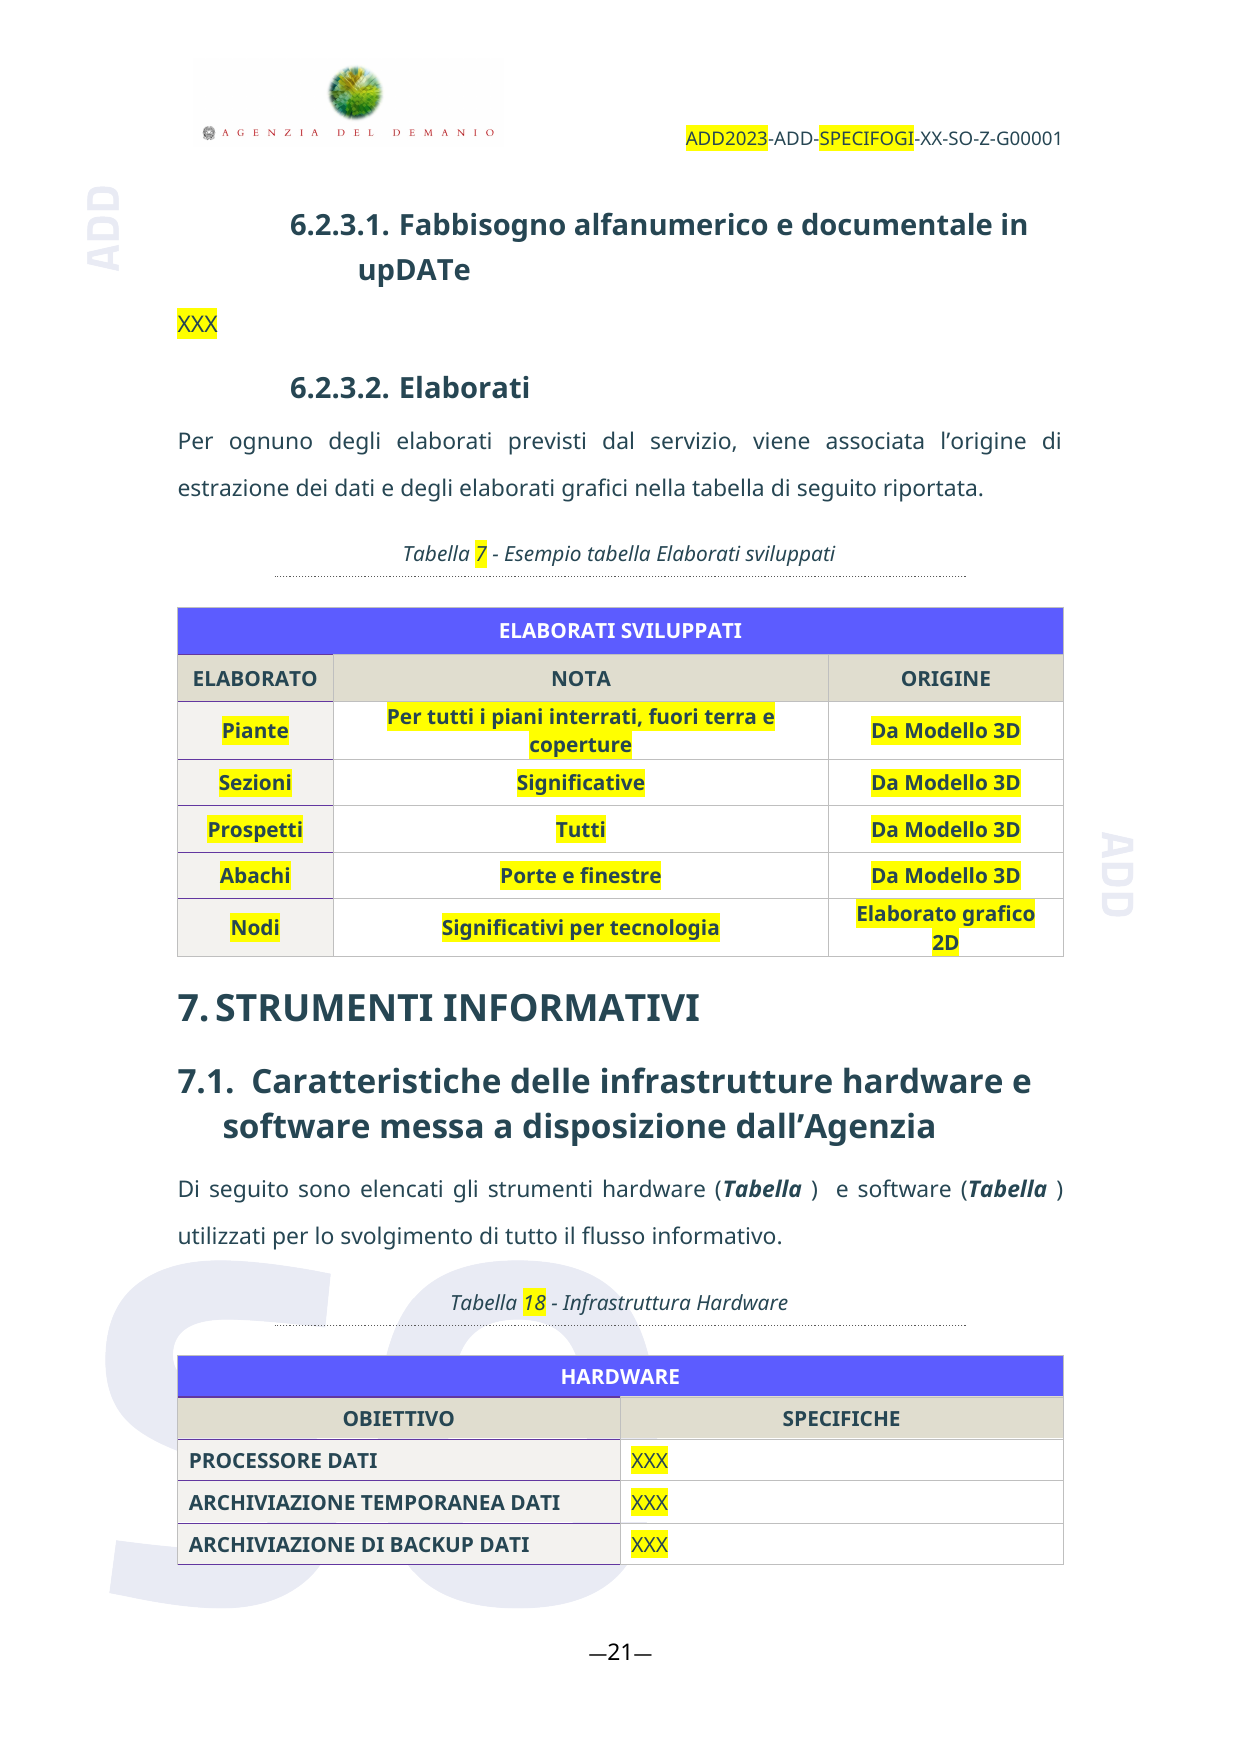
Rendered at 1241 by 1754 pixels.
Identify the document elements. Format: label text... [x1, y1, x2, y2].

table_cell Per tutti i piani interrati, fuori terra e coperture [334, 702, 529, 759]
table_cell Elaborato grafico 2D [959, 899, 1063, 956]
text Fabbisogno alfanumerico e documentale in upDATe [290, 204, 1063, 289]
table_cell ELABORATO [178, 655, 333, 701]
table_header HARDWARE [178, 1356, 1063, 1396]
table_cell Piante [178, 702, 333, 759]
table_cell Prospetti [178, 806, 333, 852]
table_cell XXX [621, 1524, 1063, 1564]
table_cell Significative [334, 760, 828, 805]
table_cell Da Modello 3D [829, 760, 1063, 805]
table_cell Sezioni [178, 760, 333, 805]
picture [0, 13, 1241, 1754]
text Di seguito sono elencati gli strumenti hardware (Tabella 18) e software (Tabella 19) utilizzati per lo svolgimento di tutto il flusso informativo. [177, 1173, 1063, 1252]
table_cell ORIGINE [829, 655, 1063, 701]
table_cell PROCESSORE DATI [178, 1440, 620, 1480]
table_header ELABORATI SVILUPPATI [178, 608, 1063, 654]
table_cell Abachi [178, 853, 333, 898]
table_cell Elaborato grafico 2D [829, 899, 932, 956]
table_cell OBIETTIVO [178, 1398, 620, 1438]
table_cell SPECIFICHE [621, 1398, 1063, 1438]
text Caratteristiche delle infrastrutture hardware e software messa a disposizione dall’Agenzia [177, 1058, 1063, 1148]
table_cell Significativi per tecnologia [334, 899, 828, 956]
text STRUMENTI INFORMATIVI [177, 982, 1063, 1033]
table_cell Da Modello 3D [829, 806, 1063, 852]
table_cell NOTA [334, 655, 828, 701]
table_cell Nodi [178, 899, 333, 956]
table_cell ARCHIVIAZIONE DI BACKUP DATI [178, 1524, 620, 1564]
text Per ognuno degli elaborati previsti dal servizio, viene associata l’origine di estrazione dei dati e degli elaborati grafici nella tabella di seguito riportata. [177, 425, 1063, 503]
text XXX [177, 307, 1063, 339]
text Tabella 18 - Infrastruttura Hardware [275, 1288, 966, 1326]
table_cell Da Modello 3D [829, 702, 1063, 759]
table_cell Da Modello 3D [829, 853, 1063, 898]
text Elaborati [290, 367, 1063, 407]
table_cell Per tutti i piani interrati, fuori terra e coperture [632, 702, 828, 759]
table_cell Tutti [334, 806, 828, 852]
table_cell ARCHIVIAZIONE TEMPORANEA DATI [178, 1481, 620, 1522]
table_cell XXX [621, 1481, 1063, 1522]
table_cell XXX [621, 1440, 1063, 1480]
table_cell Porte e finestre [334, 853, 828, 898]
